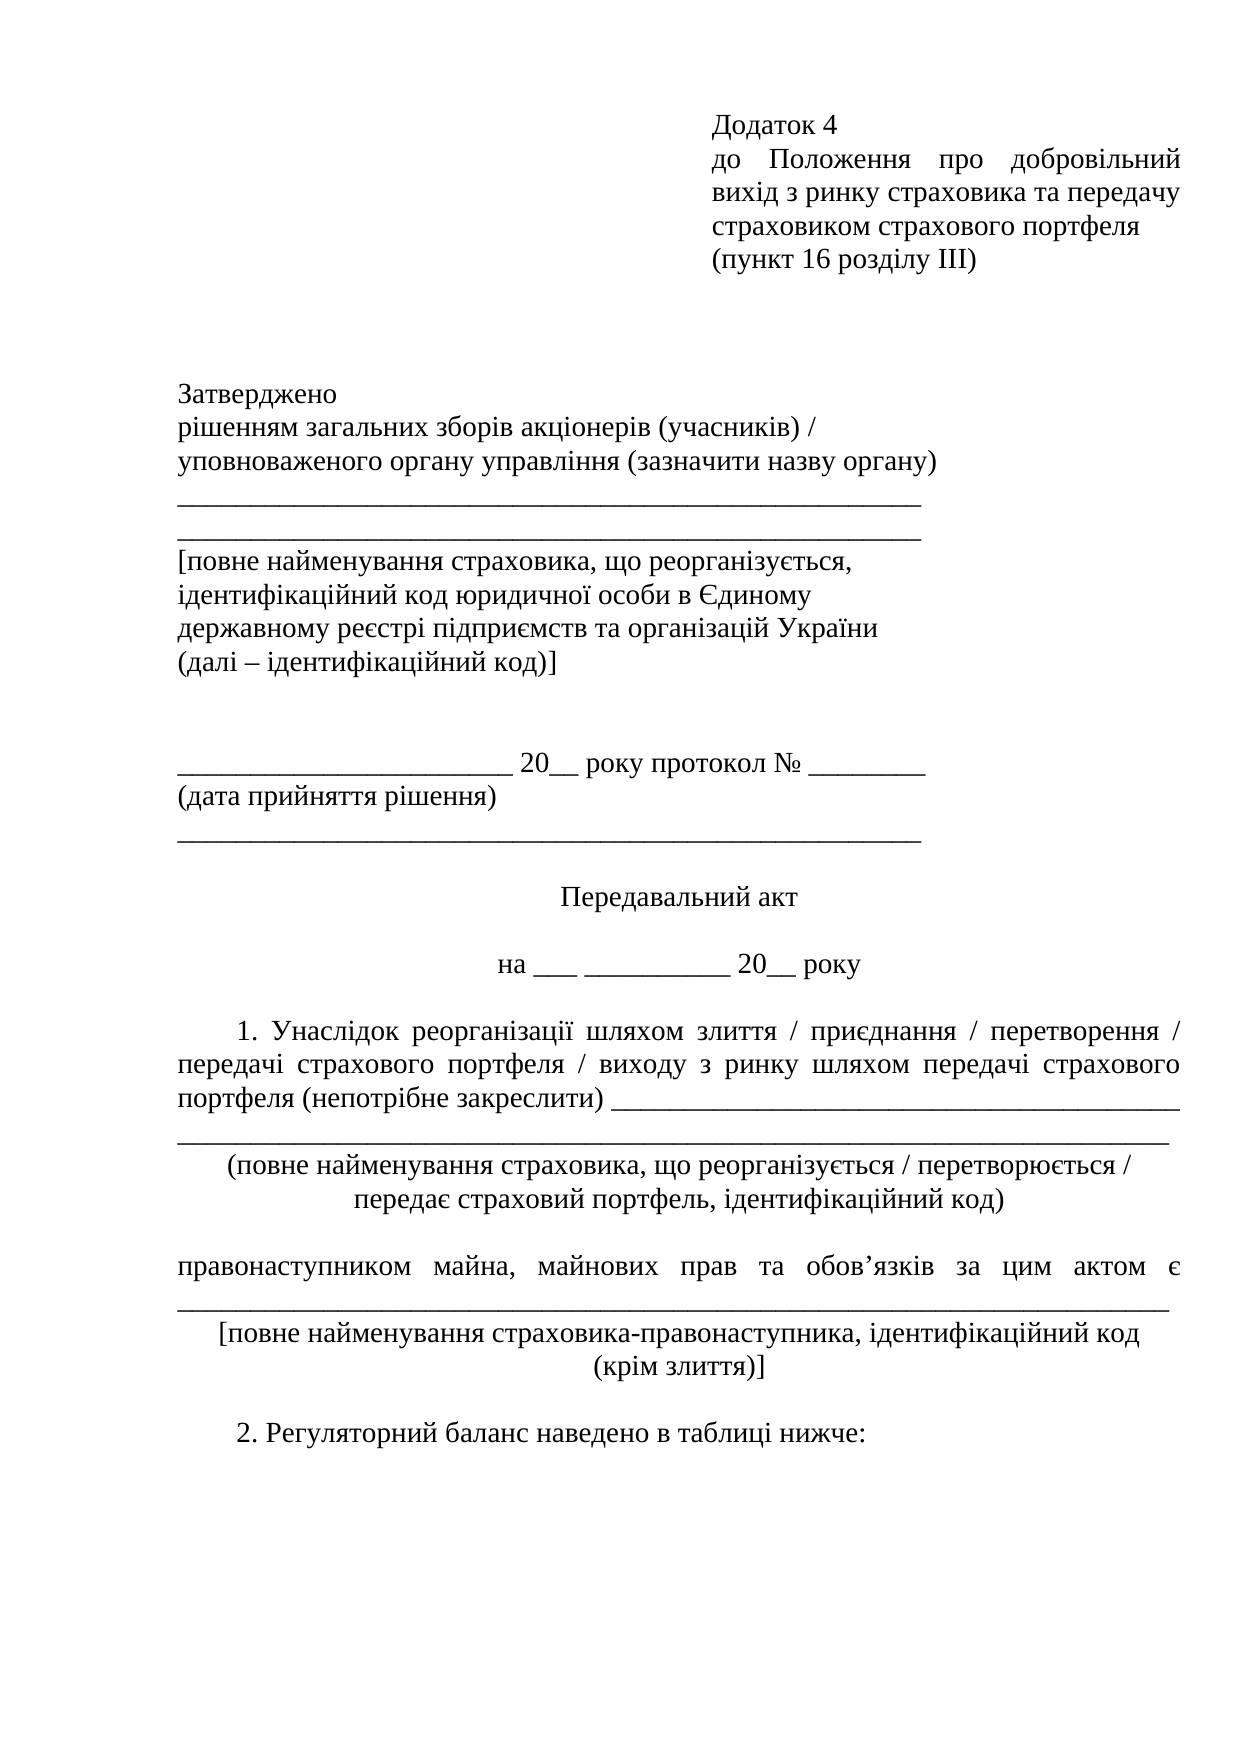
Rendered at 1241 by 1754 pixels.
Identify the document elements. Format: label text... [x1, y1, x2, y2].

text уповноваженого органу управління (зазначити назву органу) [177, 443, 1181, 476]
text _______________________ 20__ року протокол № ________ [177, 745, 1181, 778]
text (пункт 16 розділу ІIІ) [712, 242, 1181, 275]
text Затверджено рішенням загальних зборів акціонерів (учасників) / [177, 376, 1181, 443]
text на ___ __________ 20__ року [177, 946, 1181, 979]
text ___________________________________________________ [177, 476, 1181, 510]
text ідентифікаційний код юридичної особи в Єдиному [177, 577, 1181, 611]
text ___________________________________________________ [повне найменування страховика, що реорганізується, [177, 510, 1181, 577]
text (повне найменування страховика, що реорганізується / перетворюється / передає страховий портфель, ідентифікаційний код) [177, 1147, 1181, 1214]
text [повне найменування страховика-правонаступника, ідентифікаційний код [177, 1315, 1181, 1348]
text ___________________________________________________ [177, 812, 1181, 845]
text (далі – ідентифікаційний код)] [177, 644, 1181, 678]
text правонаступником майна, майнових прав та обов’язків за цим актом є ____________________________________________________________________ [177, 1248, 1181, 1315]
text Передавальний акт [177, 879, 1181, 912]
text (дата прийняття рішення) [177, 778, 1181, 812]
text Додаток 4 [712, 107, 1181, 141]
text 2. Регуляторний баланс наведено в таблиці нижче: [177, 1416, 1181, 1449]
text до Положення про добровільний вихід з ринку страховика та передачу страховиком страхового портфеля [712, 141, 1181, 242]
text державному реєстрі підприємств та організацій України [177, 611, 1181, 644]
text (крім злиття)] [177, 1348, 1181, 1382]
text ____________________________________________________________________ [177, 1114, 1181, 1147]
text 1. Унаслідок реорганізації шляхом злиття / приєднання / перетворення / передачі страхового портфеля / виходу з ринку шляхом передачі страхового портфеля (непотрібне закреслити) _______________________________________ [177, 1013, 1181, 1114]
